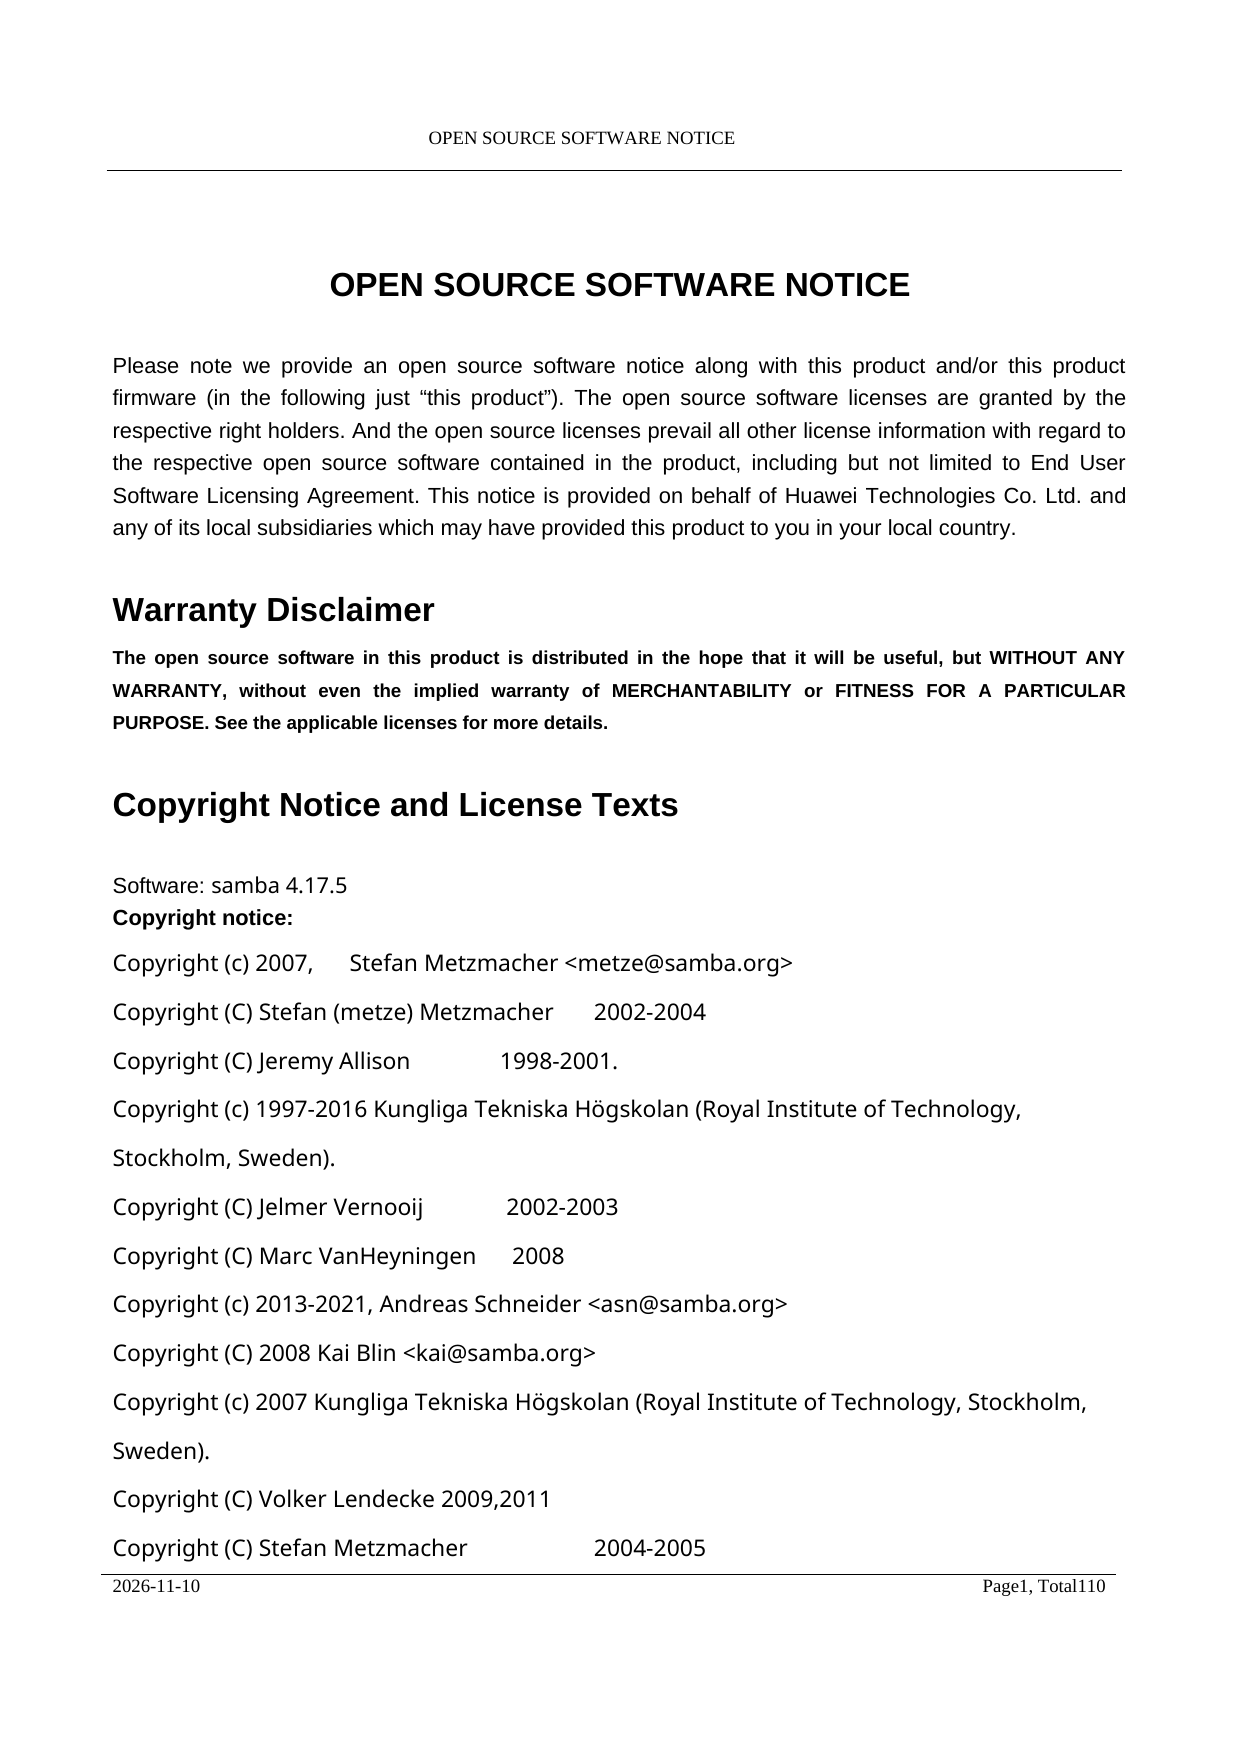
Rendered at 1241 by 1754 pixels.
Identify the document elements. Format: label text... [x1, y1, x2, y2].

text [112, 947, 1128, 1564]
text Please note we provide an open source software notice along with this product and/or this product firmware (in the following just “this product”). The open source software licenses are granted by the respective right holders. And the open source licenses prevail all other license information with regard to the respective open source software contained in the product, including but not limited to End User Software Licensing Agreement. This notice is provided on behalf of Huawei Technologies Co. Ltd. and any of its local subsidiaries which may have provided this product to you in your local country. [112, 349, 1128, 544]
text Warranty Disclaimer [112, 576, 1128, 641]
text Copyright notice: [112, 901, 1128, 934]
text The open source software in this product is distributed in the hope that it will be useful, but WITHOUT ANY WARRANTY, without even the implied warranty of MERCHANTABILITY or FITNESS FOR A PARTICULAR PURPOSE. See the applicable licenses for more details. [112, 641, 1128, 739]
text Copyright Notice and License Texts [112, 771, 1128, 836]
text Software: samba 4.17.5 [112, 869, 1128, 901]
text OPEN SOURCE SOFTWARE NOTICE [112, 251, 1128, 316]
